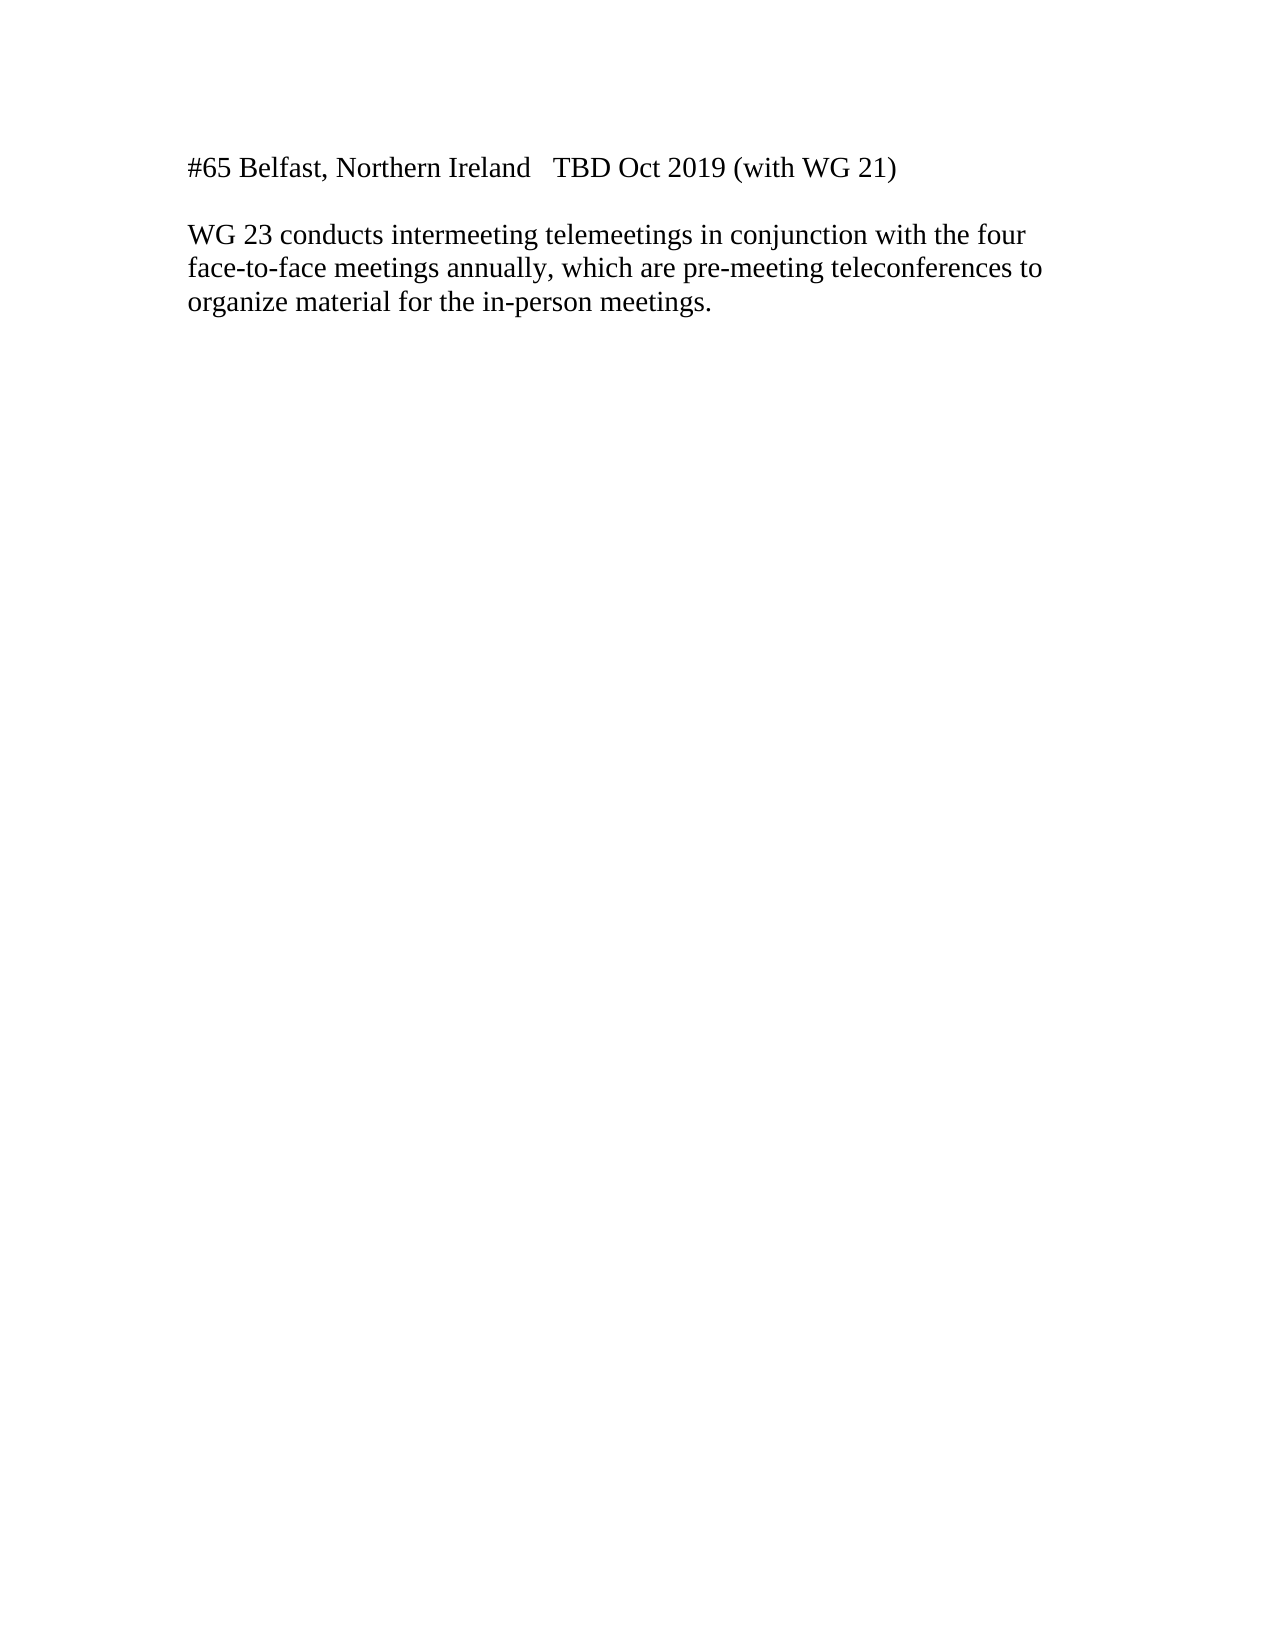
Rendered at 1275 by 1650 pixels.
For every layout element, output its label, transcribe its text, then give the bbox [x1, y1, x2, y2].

text #65 Belfast, Northern Ireland TBD Oct 2019 (with WG 21) [187, 150, 1087, 183]
text WG 23 conducts intermeeting telemeetings in conjunction with the four face-to-face meetings annually, which are pre-meeting teleconferences to organize material for the in-person meetings. [187, 217, 1087, 318]
